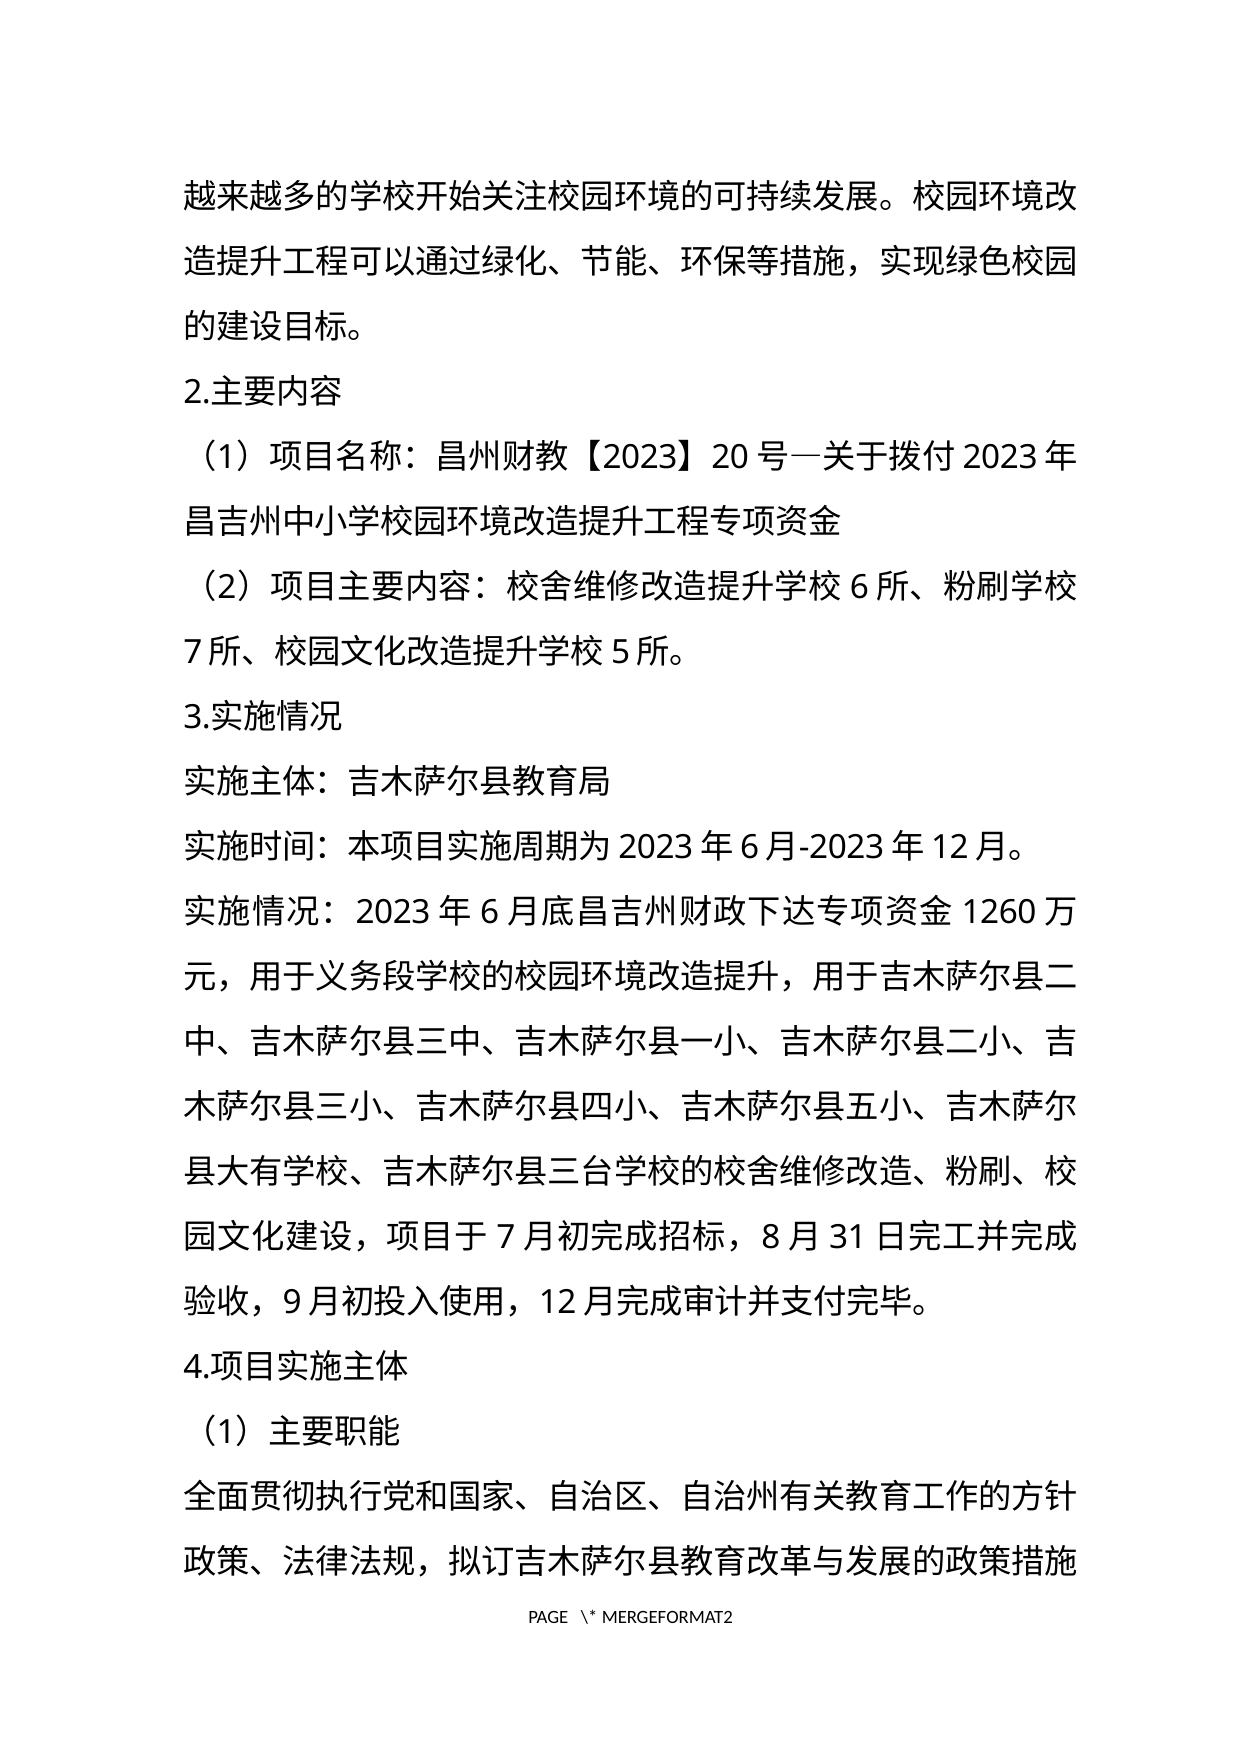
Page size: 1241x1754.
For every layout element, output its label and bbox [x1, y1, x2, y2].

text [183, 162, 1078, 1592]
